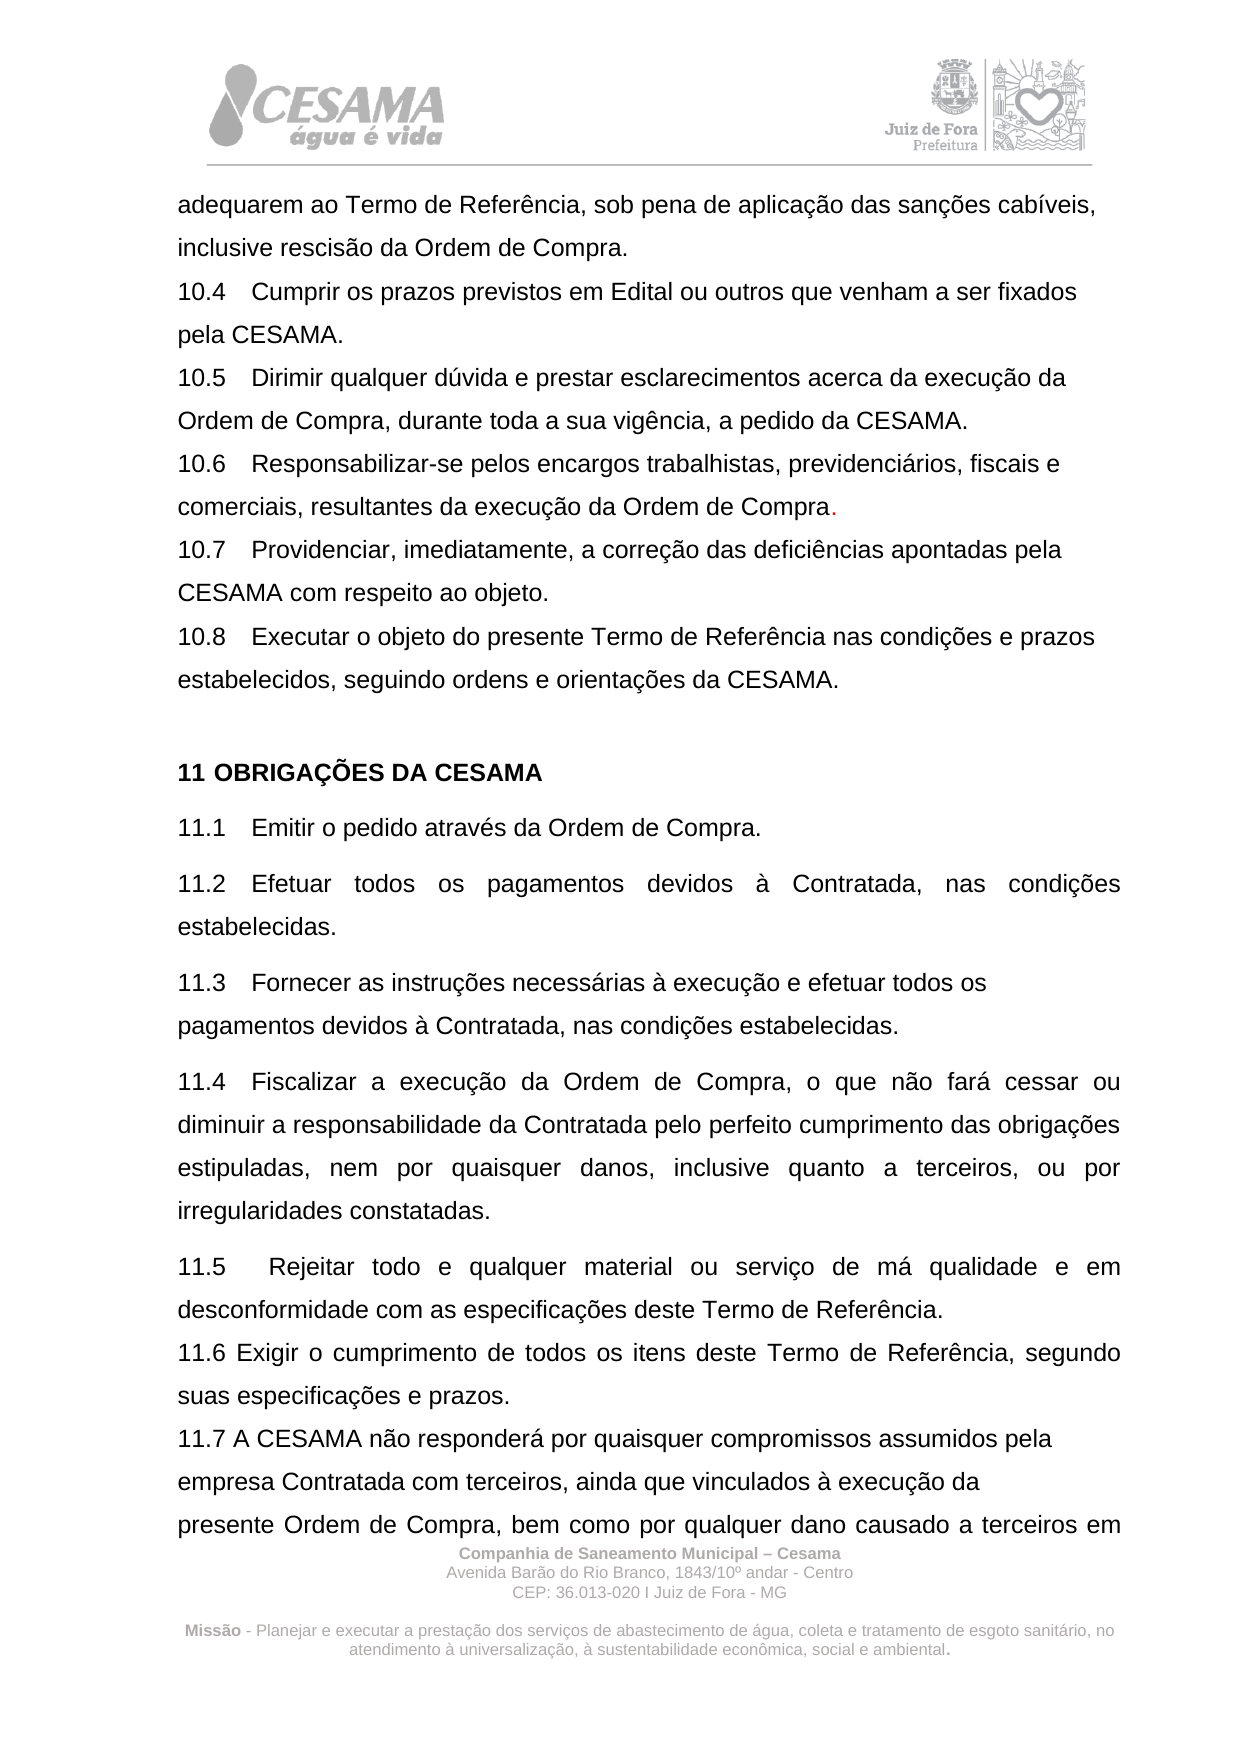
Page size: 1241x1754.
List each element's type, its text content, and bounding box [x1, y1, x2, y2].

list Rejeitar todo e qualquer material ou serviço de má qualidade e em desconformidade com as especificações deste Termo de Referência. [177, 1252, 1122, 1323]
list Providenciar, imediatamente, a correção das deficiências apontadas pela CESAMA com respeito ao objeto. [177, 535, 1122, 607]
list Cumprir os prazos previstos em Edital ou outros que venham a ser fixados pela CESAMA. [177, 277, 1122, 348]
text 11.6 Exigir o cumprimento de todos os itens deste Termo de Referência, segundo suas especificações e prazos. [177, 1338, 1122, 1410]
list Efetuar todos os pagamentos devidos à Contratada, nas condições estabelecidas. [177, 869, 1122, 941]
picture [206, 59, 1093, 166]
list Executar o objeto do presente Termo de Referência nas condições e prazos estabelecidos, seguindo ordens e orientações da CESAMA. [177, 622, 1122, 693]
list Dirimir qualquer dúvida e prestar esclarecimentos acerca da execução da Ordem de Compra, durante toda a sua vigência, a pedido da CESAMA. [177, 363, 1122, 435]
list Fornecer as instruções necessárias à execução e efetuar todos os pagamentos devidos à Contratada, nas condições estabelecidas. [177, 968, 1122, 1040]
list Fiscalizar a execução da Ordem de Compra, o que não fará cessar ou diminuir a responsabilidade da Contratada pelo perfeito cumprimento das obrigações estipuladas, nem por quaisquer danos, inclusive quanto a terceiros, ou por irregularidades constatadas. [177, 1067, 1122, 1225]
list Responsabilizar-se pelos encargos trabalhistas, previdenciários, fiscais e comerciais, resultantes da execução da Ordem de Compra. [177, 449, 1122, 521]
list OBRIGAÇÕES DA CESAMA [177, 758, 1122, 787]
list Emitir o pedido através da Ordem de Compra. [177, 813, 1122, 842]
